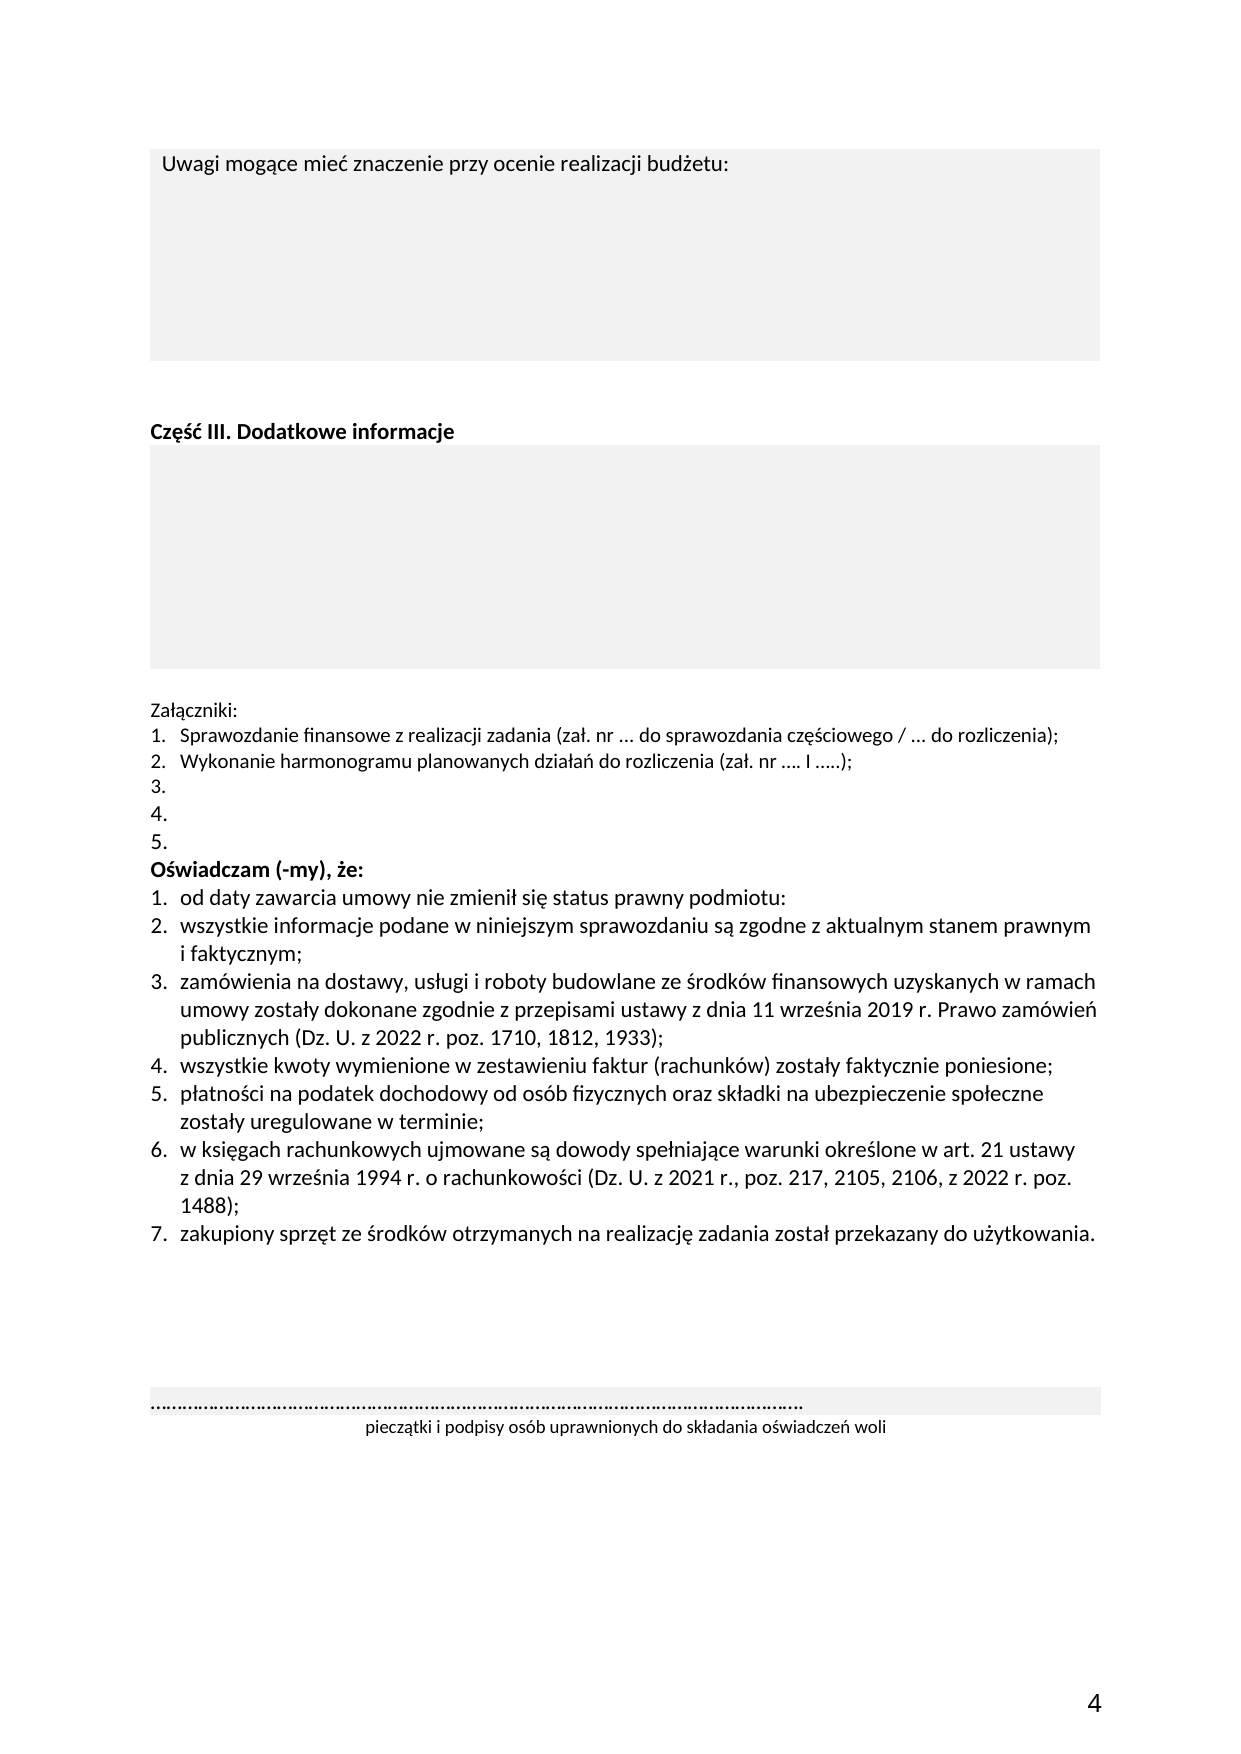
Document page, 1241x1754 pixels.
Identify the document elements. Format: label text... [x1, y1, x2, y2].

list wszystkie informacje podane w niniejszym sprawozdaniu są zgodne z aktualnym stanem prawnym i faktycznym; [150, 911, 1101, 967]
text Oświadczam (-my), że: [150, 855, 1101, 883]
text Załączniki: [150, 697, 1101, 723]
text ……………………………………………………………………………………………………………. [150, 1387, 1101, 1415]
list w księgach rachunkowych ujmowane są dowody spełniające warunki określone w art. 21 ustawy z dnia 29 września 1994 r. o rachunkowości (Dz. U. z 2021 r., poz. 217, 2105, 2106, z 2022 r. poz. 1488); [150, 1135, 1101, 1219]
text pieczątki i podpisy osób uprawnionych do składania oświadczeń woli [150, 1415, 1101, 1438]
list Sprawozdanie finansowe z realizacji zadania (zał. nr ... do sprawozdania częściowego / ... do rozliczenia); [150, 723, 1101, 748]
list zamówienia na dostawy, usługi i roboty budowlane ze środków finansowych uzyskanych w ramach umowy zostały dokonane zgodnie z przepisami ustawy z dnia 11 września 2019 r. Prawo zamówień publicznych (Dz. U. z 2022 r. poz. 1710, 1812, 1933); [150, 967, 1101, 1051]
text Część III. Dodatkowe informacje [150, 417, 1101, 445]
text 5. [150, 827, 1101, 855]
list od daty zawarcia umowy nie zmienił się status prawny podmiotu: [150, 883, 1101, 911]
table_header [150, 445, 1100, 669]
text 4. [150, 799, 1101, 827]
list zakupiony sprzęt ze środków otrzymanych na realizację zadania został przekazany do użytkowania. [150, 1219, 1101, 1247]
list wszystkie kwoty wymienione w zestawieniu faktur (rachunków) zostały faktycznie poniesione; [150, 1051, 1101, 1079]
list płatności na podatek dochodowy od osób fizycznych oraz składki na ubezpieczenie społeczne zostały uregulowane w terminie; [150, 1079, 1101, 1135]
table_header Uwagi mogące mieć znaczenie przy ocenie realizacji budżetu: [150, 149, 1100, 361]
list Wykonanie harmonogramu planowanych działań do rozliczenia (zał. nr …. I …..); [150, 748, 1101, 773]
